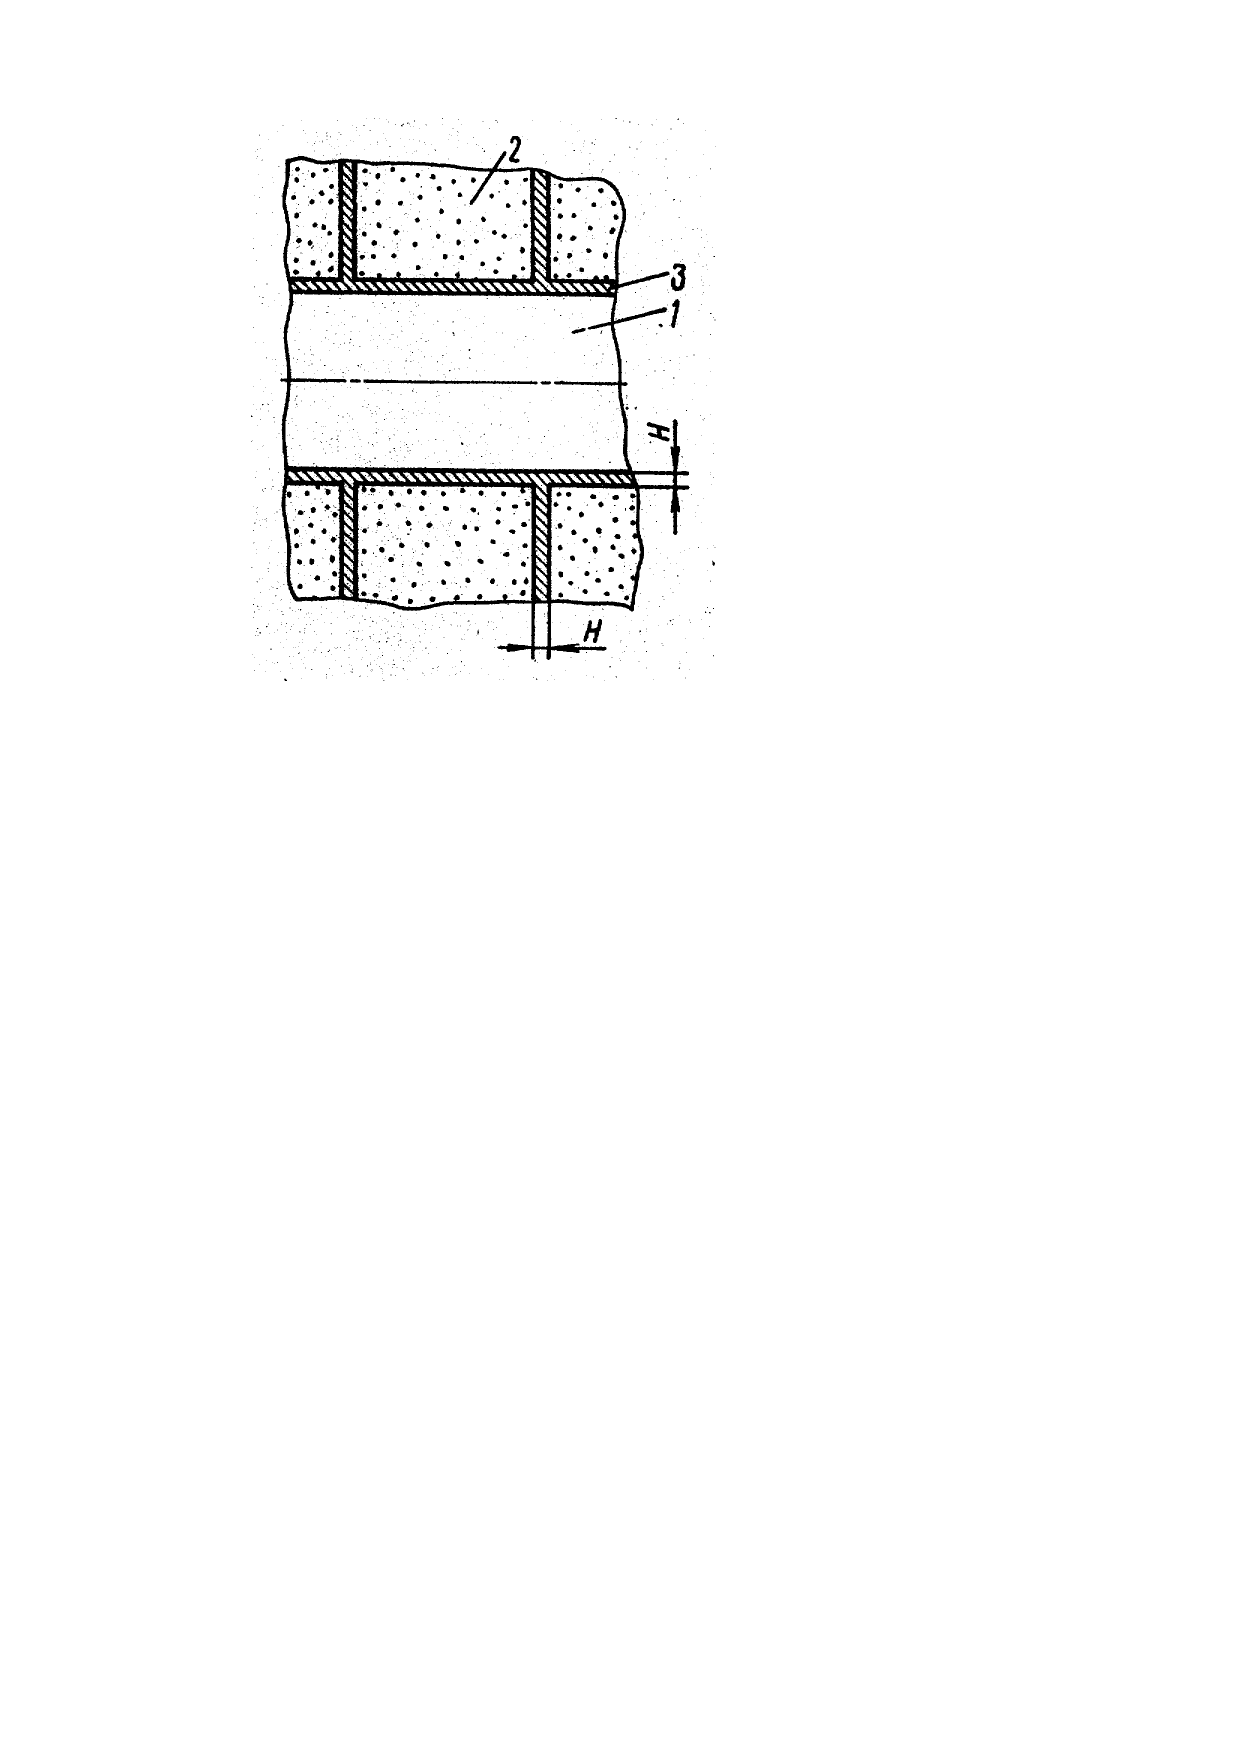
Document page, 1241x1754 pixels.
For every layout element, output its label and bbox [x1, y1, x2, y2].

picture [251, 118, 716, 681]
